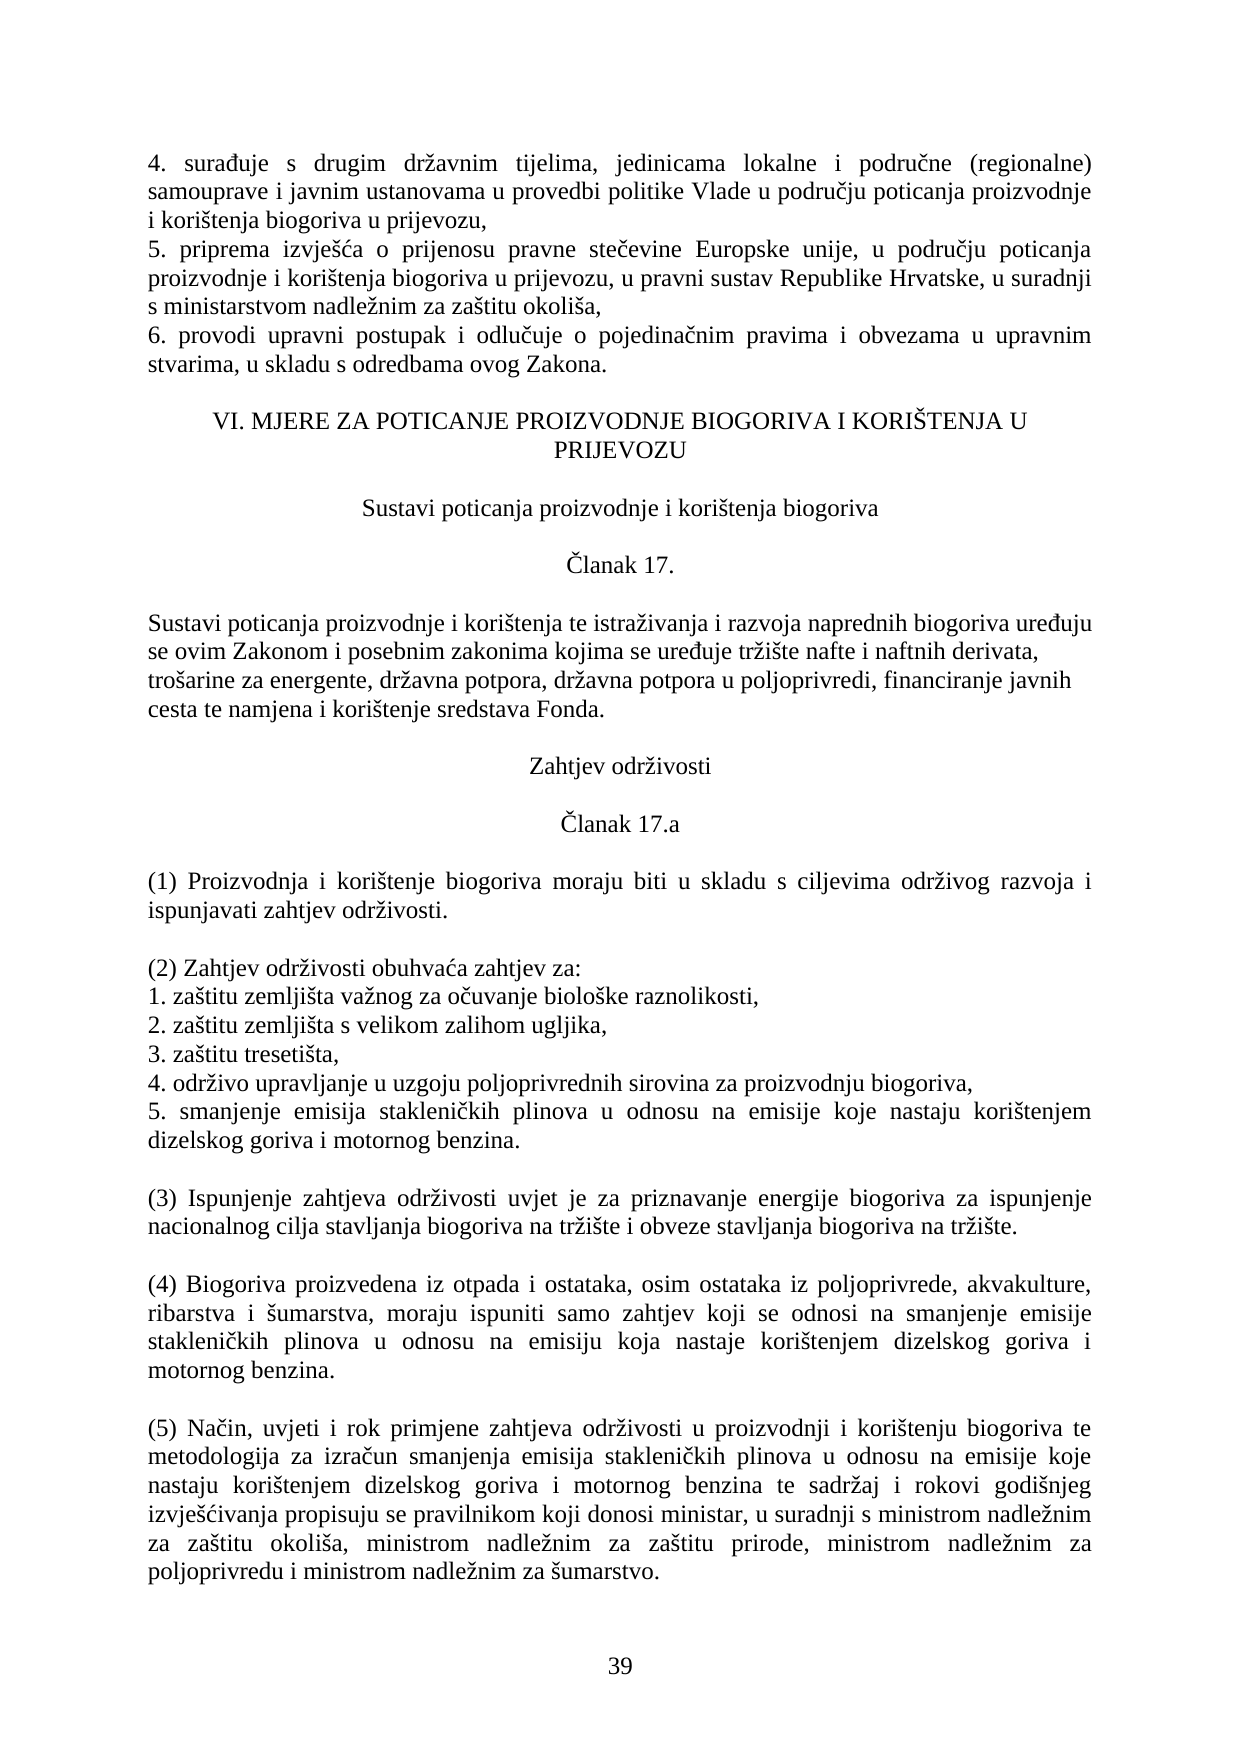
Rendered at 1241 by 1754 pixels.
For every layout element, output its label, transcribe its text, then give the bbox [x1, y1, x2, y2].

text (1) Proizvodnja i korištenje biogoriva moraju biti u skladu s ciljevima održivog razvoja i ispunjavati zahtjev održivosti. [148, 866, 1093, 924]
text (5) Način, uvjeti i rok primjene zahtjeva održivosti u proizvodnji i korištenju biogoriva te metodologija za izračun smanjenja emisija stakleničkih plinova u odnosu na emisije koje nastaju korištenjem dizelskog goriva i motornog benzina te sadržaj i rokovi godišnjeg izvješćivanja propisuju se pravilnikom koji donosi ministar, u suradnji s ministrom nadležnim za zaštitu okoliša, ministrom nadležnim za zaštitu prirode, ministrom nadležnim za poljoprivredu i ministrom nadležnim za šumarstvo. [148, 1413, 1093, 1585]
text Zahtjev održivosti [148, 751, 1093, 780]
text Sustavi poticanja proizvodnje i korištenja biogoriva [148, 493, 1093, 521]
text Članak 17.a [148, 809, 1093, 838]
text Sustavi poticanja proizvodnje i korištenja te istraživanja i razvoja naprednih biogoriva uređuju se ovim Zakonom i posebnim zakonima kojima se uređuje tržište nafte i naftnih derivata, trošarine za energente, državna potpora, državna potpora u poljoprivredi, financiranje javnih cesta te namjena i korištenje sredstava Fonda. [148, 608, 1093, 723]
text (2) Zahtjev održivosti obuhvaća zahtjev za: [148, 953, 1093, 981]
text 4. održivo upravljanje u uzgoju poljoprivrednih sirovina za proizvodnju biogoriva, [148, 1068, 1093, 1096]
text Članak 17. [148, 550, 1093, 579]
text VI. MJERE ZA POTICANJE PROIZVODNJE BIOGORIVA I KORIŠTENJA U PRIJEVOZU [148, 406, 1093, 464]
text (3) Ispunjenje zahtjeva održivosti uvjet je za priznavanje energije biogoriva za ispunjenje nacionalnog cilja stavljanja biogoriva na tržište i obveze stavljanja biogoriva na tržište. [148, 1183, 1093, 1240]
text 3. zaštitu tresetišta, [148, 1039, 1093, 1068]
text 4. surađuje s drugim državnim tijelima, jedinicama lokalne i područne (regionalne) samouprave i javnim ustanovama u provedbi politike Vlade u području poticanja proizvodnje i korištenja biogoriva u prijevozu, [148, 148, 1093, 234]
text 6. provodi upravni postupak i odlučuje o pojedinačnim pravima i obvezama u upravnim stvarima, u skladu s odredbama ovog Zakona. [148, 320, 1093, 378]
text 5. priprema izvješća o prijenosu pravne stečevine Europske unije, u području poticanja proizvodnje i korištenja biogoriva u prijevozu, u pravni sustav Republike Hrvatske, u suradnji s ministarstvom nadležnim za zaštitu okoliša, [148, 234, 1093, 320]
text 2. zaštitu zemljišta s velikom zalihom ugljika, [148, 1010, 1093, 1039]
text 1. zaštitu zemljišta važnog za očuvanje biološke raznolikosti, [148, 981, 1093, 1010]
text (4) Biogoriva proizvedena iz otpada i ostataka, osim ostataka iz poljoprivrede, akvakulture, ribarstva i šumarstva, moraju ispuniti samo zahtjev koji se odnosi na smanjenje emisije stakleničkih plinova u odnosu na emisiju koja nastaje korištenjem dizelskog goriva i motornog benzina. [148, 1269, 1093, 1384]
text 5. smanjenje emisija stakleničkih plinova u odnosu na emisije koje nastaju korištenjem dizelskog goriva i motornog benzina. [148, 1096, 1093, 1154]
